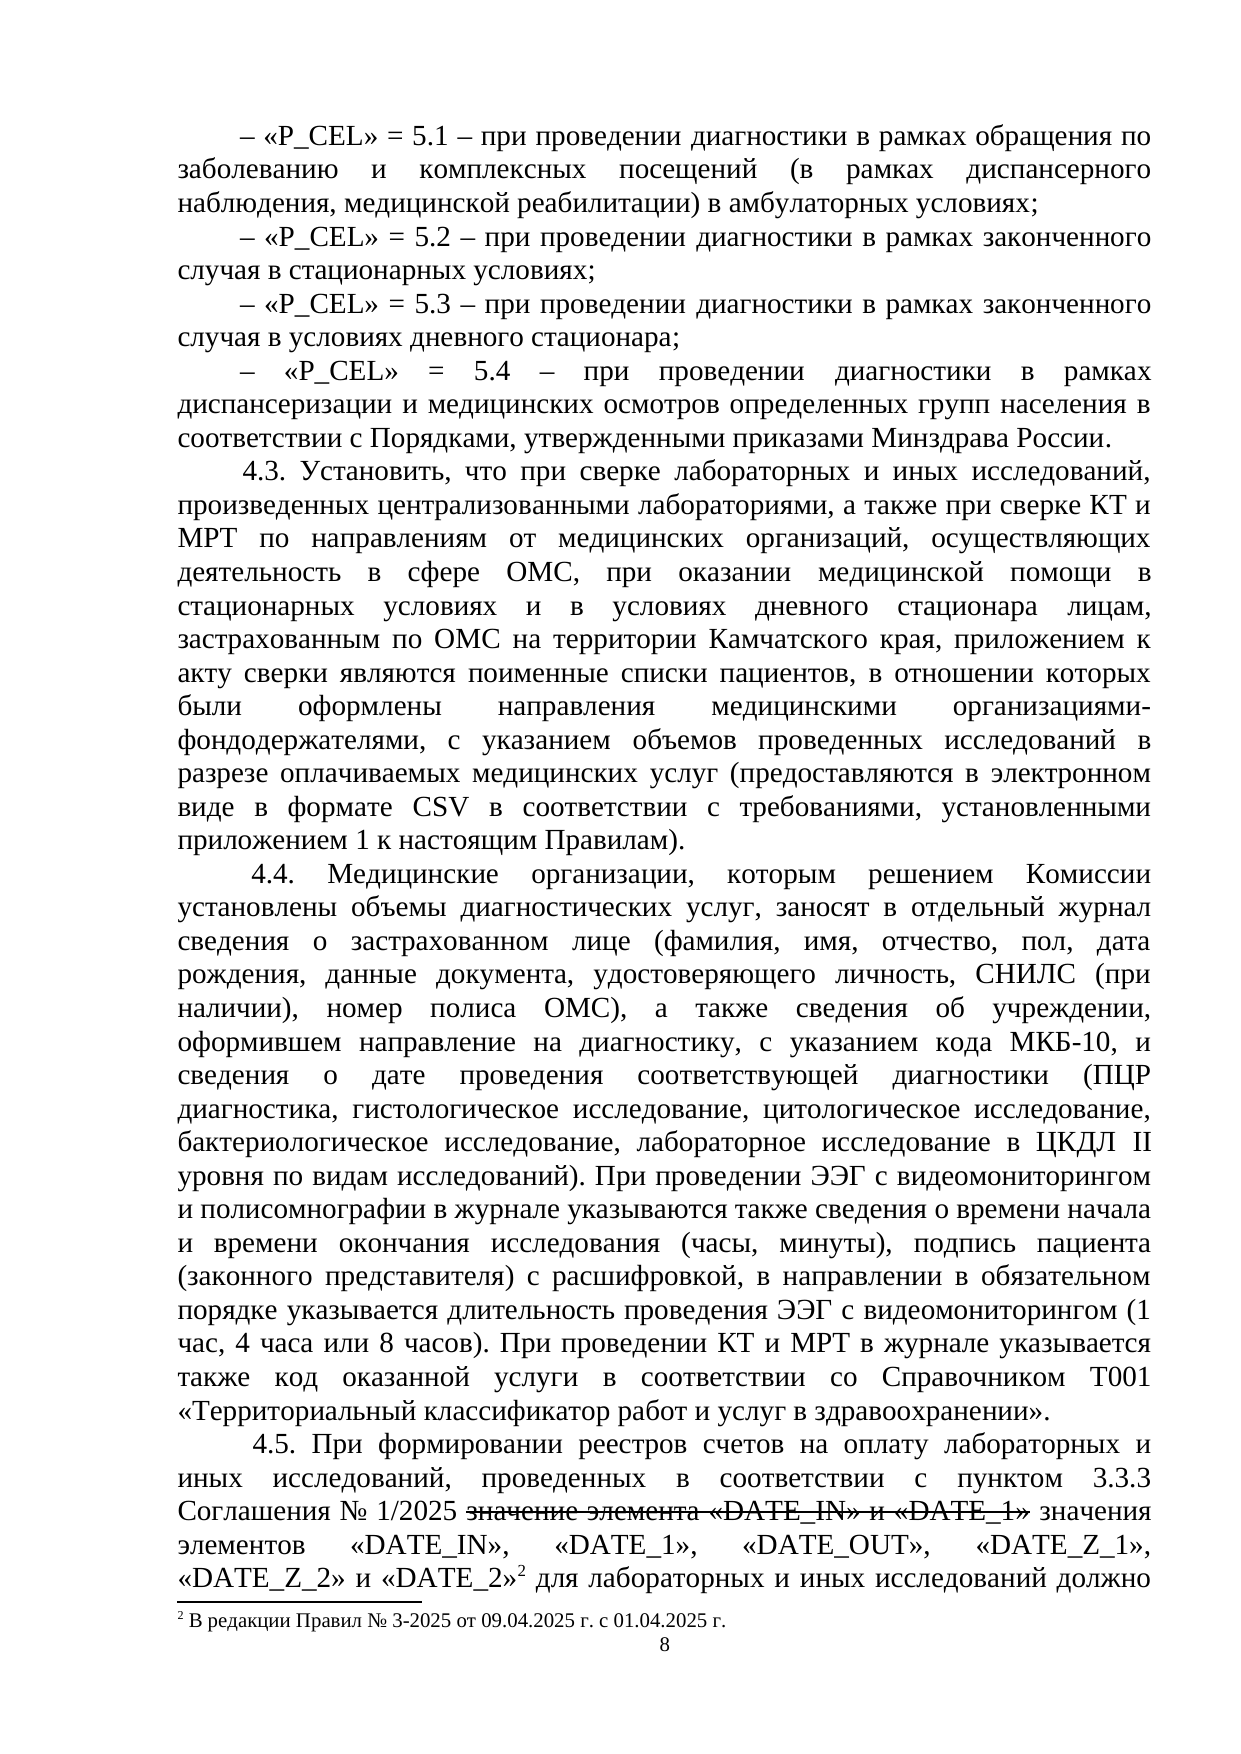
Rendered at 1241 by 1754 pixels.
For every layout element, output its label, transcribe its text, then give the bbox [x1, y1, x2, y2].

text – «P_CEL» = 5.2 – при проведении диагностики в рамках законченного случая в стационарных условиях; [177, 219, 1152, 286]
text – «P_CEL» = 5.4 – при проведении диагностики в рамках диспансеризации и медицинских осмотров определенных групп населения в соответствии с Порядками, утвержденными приказами Минздрава России. [177, 353, 1152, 453]
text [177, 1426, 1152, 1594]
text – «P_CEL» = 5.1 – при проведении диагностики в рамках обращения по заболеванию и комплексных посещений (в рамках диспансерного наблюдения, медицинской реабилитации) в амбулаторных условиях; [177, 118, 1152, 219]
text 4.4. Медицинские организации, которым решением Комиссии установлены объемы диагностических услуг, заносят в отдельный журнал сведения о застрахованном лице (фамилия, имя, отчество, пол, дата рождения, данные документа, удостоверяющего личность, СНИЛС (при наличии), номер полиса ОМС), а также сведения об учреждении, оформившем направление на диагностику, с указанием кода МКБ-10, и сведения о дате проведения соответствующей диагностики (ПЦР диагностика, гистологическое исследование, цитологическое исследование, бактериологическое исследование, лабораторное исследование в ЦКДЛ II уровня по видам исследований). При проведении ЭЭГ с видеомониторингом и полисомнографии в журнале указываются также сведения о времени начала и времени окончания исследования (часы, минуты), подпись пациента (законного представителя) с расшифровкой, в направлении в обязательном порядке указывается длительность проведения ЭЭГ с видеомониторингом (1 час, 4 часа или 8 часов). При проведении КТ и МРТ в журнале указывается также код оказанной услуги в соответствии со Справочником T001 «Территориальный классификатор работ и услуг в здравоохранении». [177, 856, 1152, 1426]
text – «P_CEL» = 5.3 – при проведении диагностики в рамках законченного случая в условиях дневного стационара; [177, 286, 1152, 353]
text 4.3. Установить, что при сверке лабораторных и иных исследований, произведенных централизованными лабораториями, а также при сверке КТ и МРТ по направлениям от медицинских организаций, осуществляющих деятельность в сфере ОМС, при оказании медицинской помощи в стационарных условиях и в условиях дневного стационара лицам, застрахованным по ОМС на территории Камчатского края, приложением к акту сверки являются поименные списки пациентов, в отношении которых были оформлены направления медицинскими организациями-фондодержателями, с указанием объемов проведенных исследований в разрезе оплачиваемых медицинских услуг (предоставляются в электронном виде в формате CSV в соответствии с требованиями, установленными приложением 1 к настоящим Правилам). [177, 453, 1152, 856]
